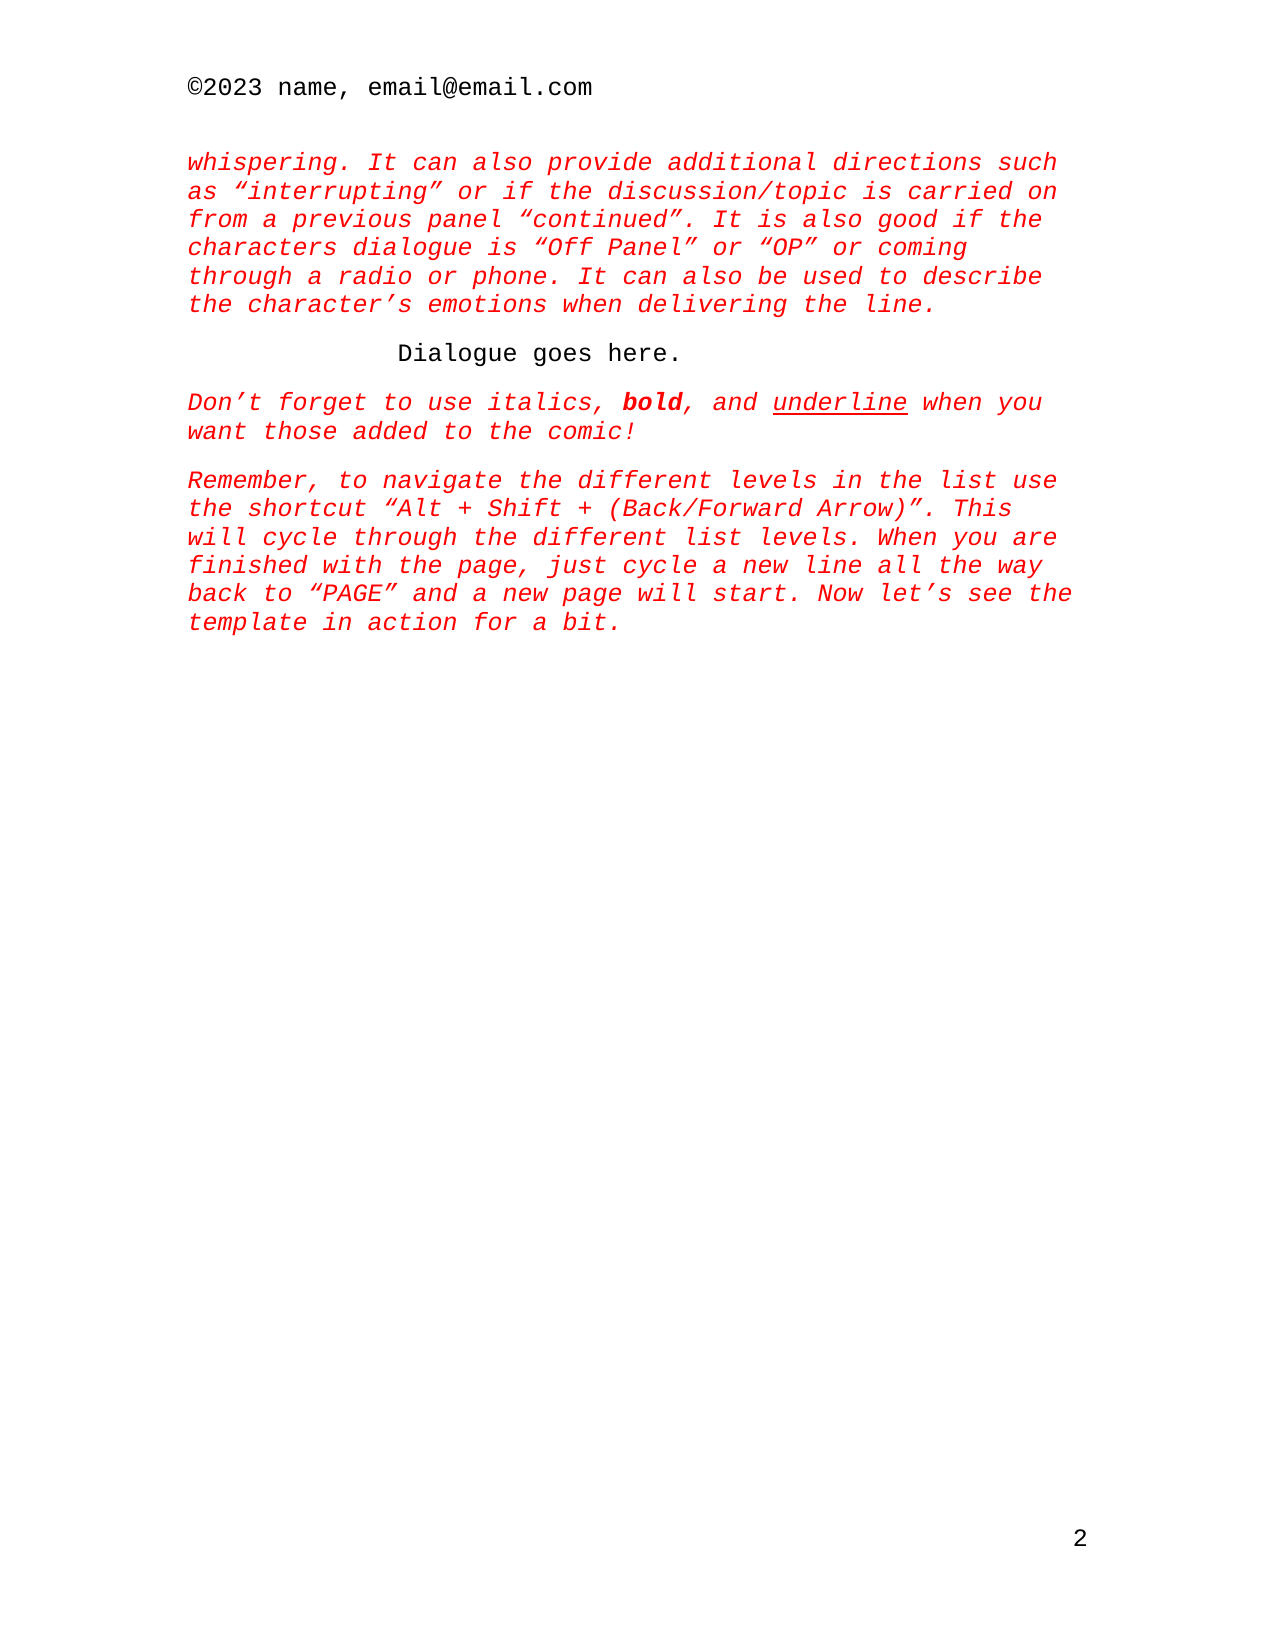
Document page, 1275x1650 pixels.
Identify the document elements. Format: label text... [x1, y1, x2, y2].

list Remember, to navigate the different levels in the list use the shortcut “Alt + Shift + (Back/Forward Arrow)”. This will cycle through the different list levels. When you are finished with the page, just cycle a new line all the way back to “PAGE” and a new page will start. Now let’s see the template in action for a bit. [187, 467, 1087, 637]
text Dialogue goes here. [187, 341, 1087, 369]
list Don’t forget to use italics, bold, and underline when you want those added to the comic! [187, 390, 1087, 447]
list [187, 150, 1087, 320]
